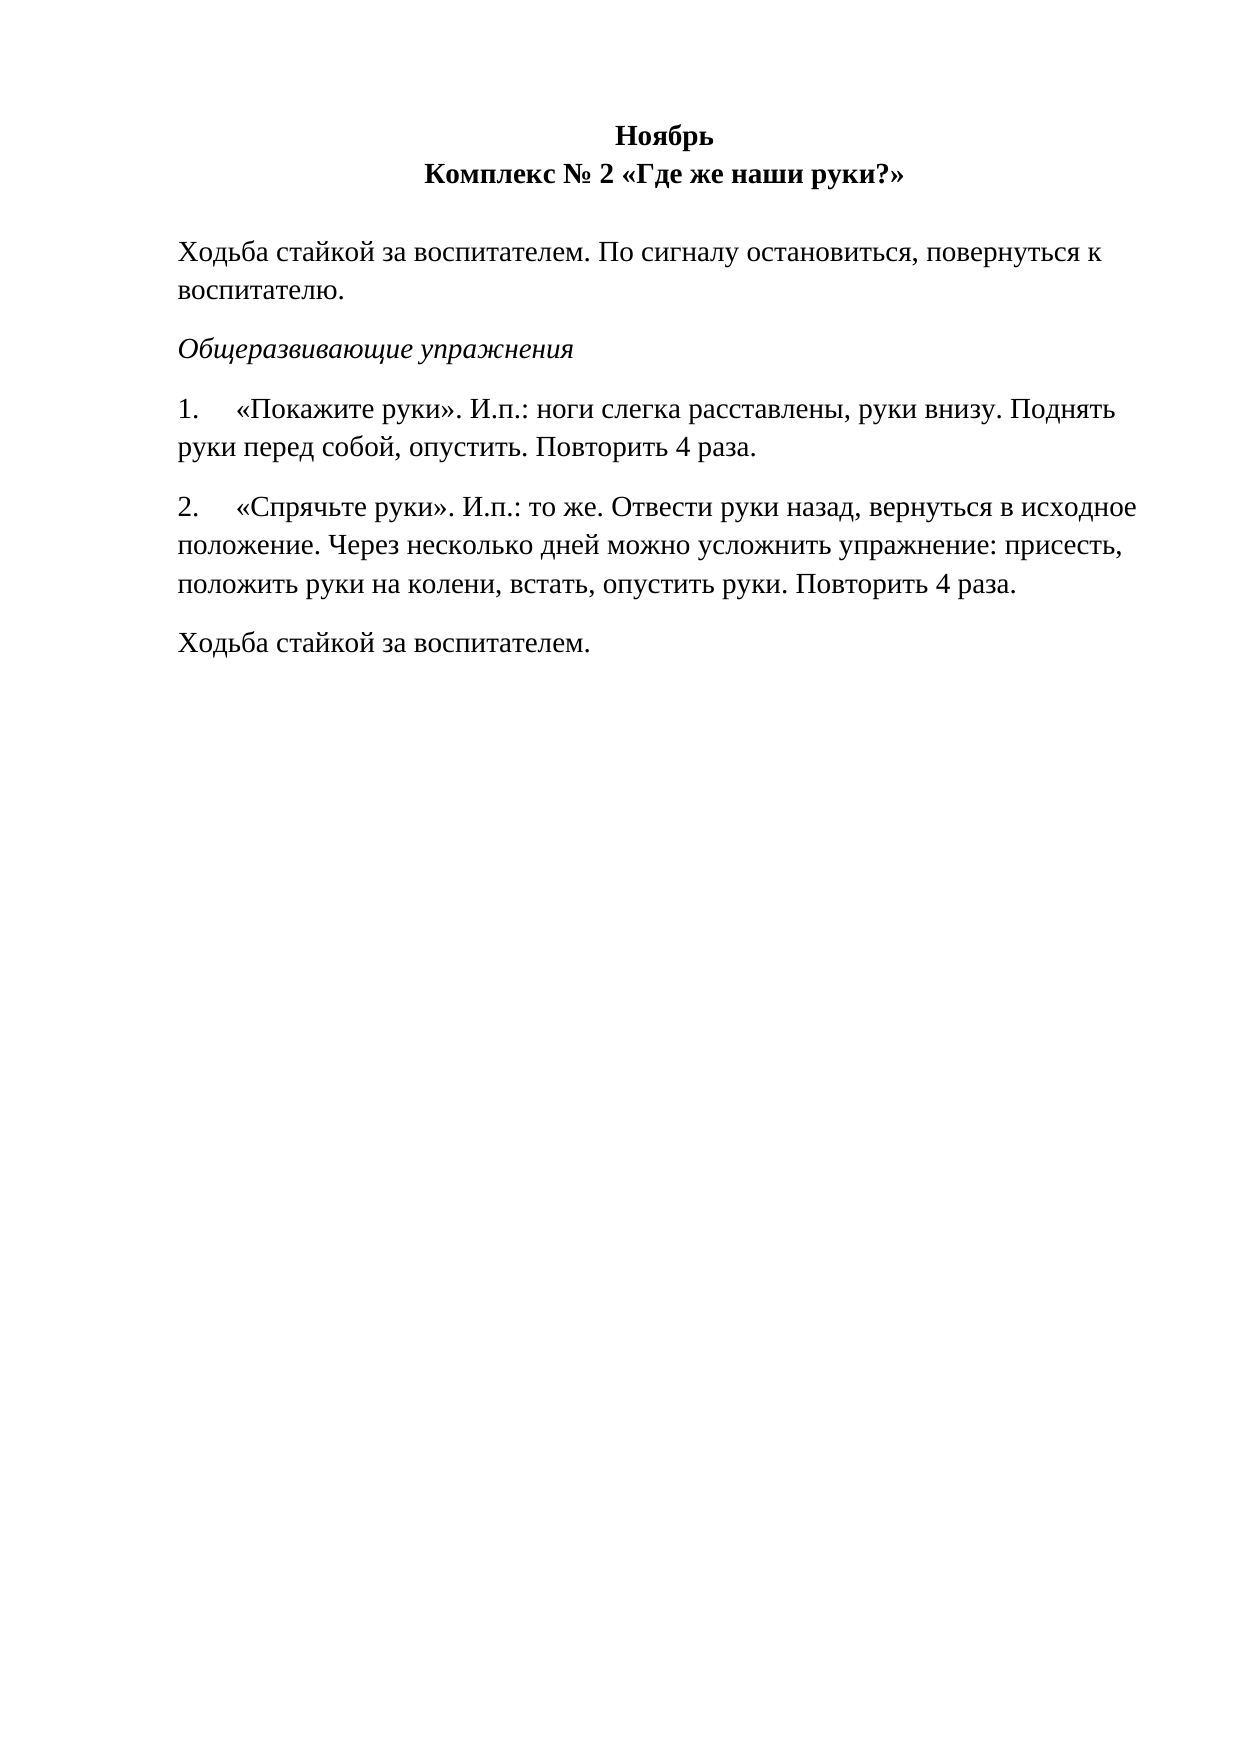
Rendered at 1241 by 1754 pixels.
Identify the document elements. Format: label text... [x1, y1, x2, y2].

text Ноябрь [177, 118, 1152, 152]
text 1. «Покажите руки». И.п.: ноги слегка расставлены, руки внизу. Поднять руки перед собой, опустить. Повторить 4 раза. [177, 391, 1152, 463]
text Общеразвивающие упражнения [177, 332, 1152, 365]
text Ходьба стайкой за воспитателем. [177, 625, 1152, 659]
text Комплекс № 2 «Где же наши руки?» [177, 157, 1152, 190]
text 2. «Спрячьте руки». И.п.: то же. Отвести руки назад, вернуться в исходное положение. Через несколько дней можно усложнить упражнение: присесть, положить руки на колени, встать, опустить руки. Повторить 4 раза. [177, 489, 1152, 599]
text Ходьба стайкой за воспитателем. По сигналу остановиться, повернуться к воспитателю. [177, 234, 1152, 306]
